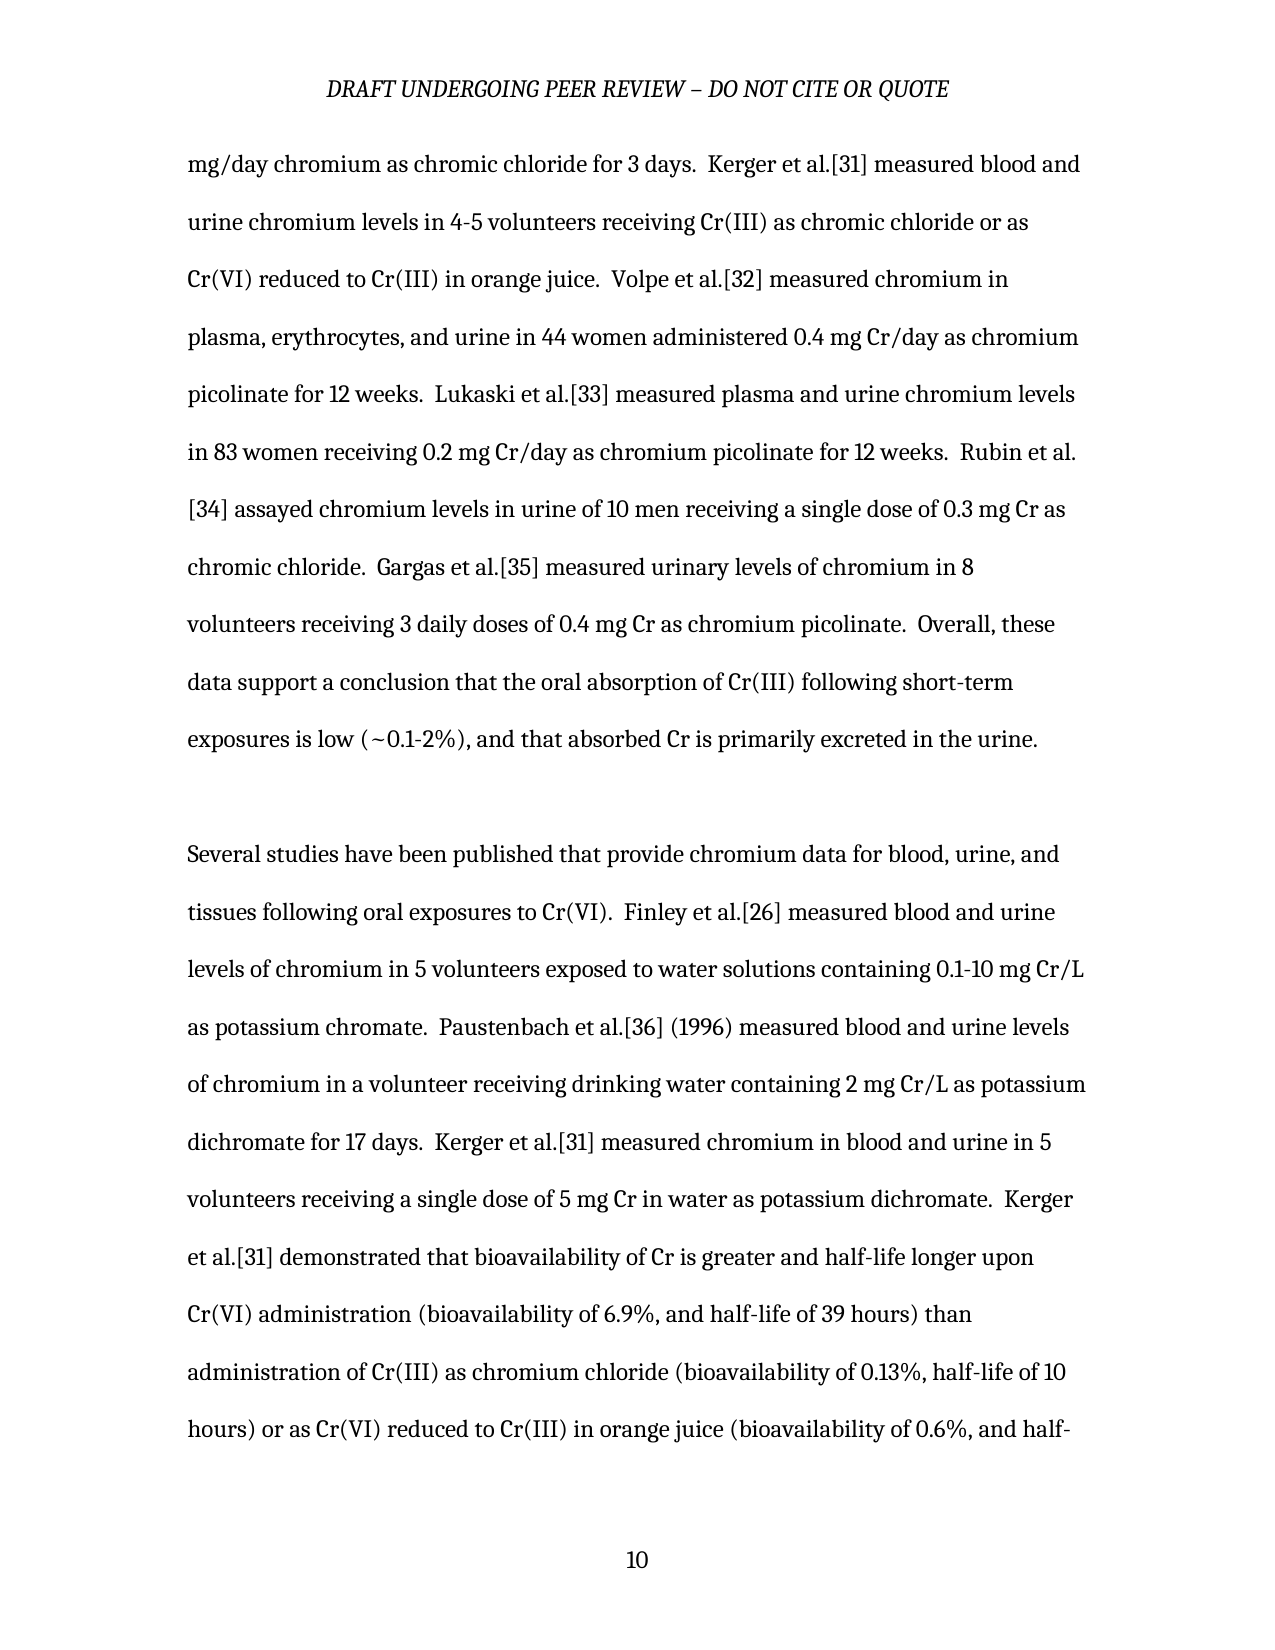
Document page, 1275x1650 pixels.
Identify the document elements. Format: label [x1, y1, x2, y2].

text [187, 840, 1087, 1444]
text [187, 150, 1087, 754]
